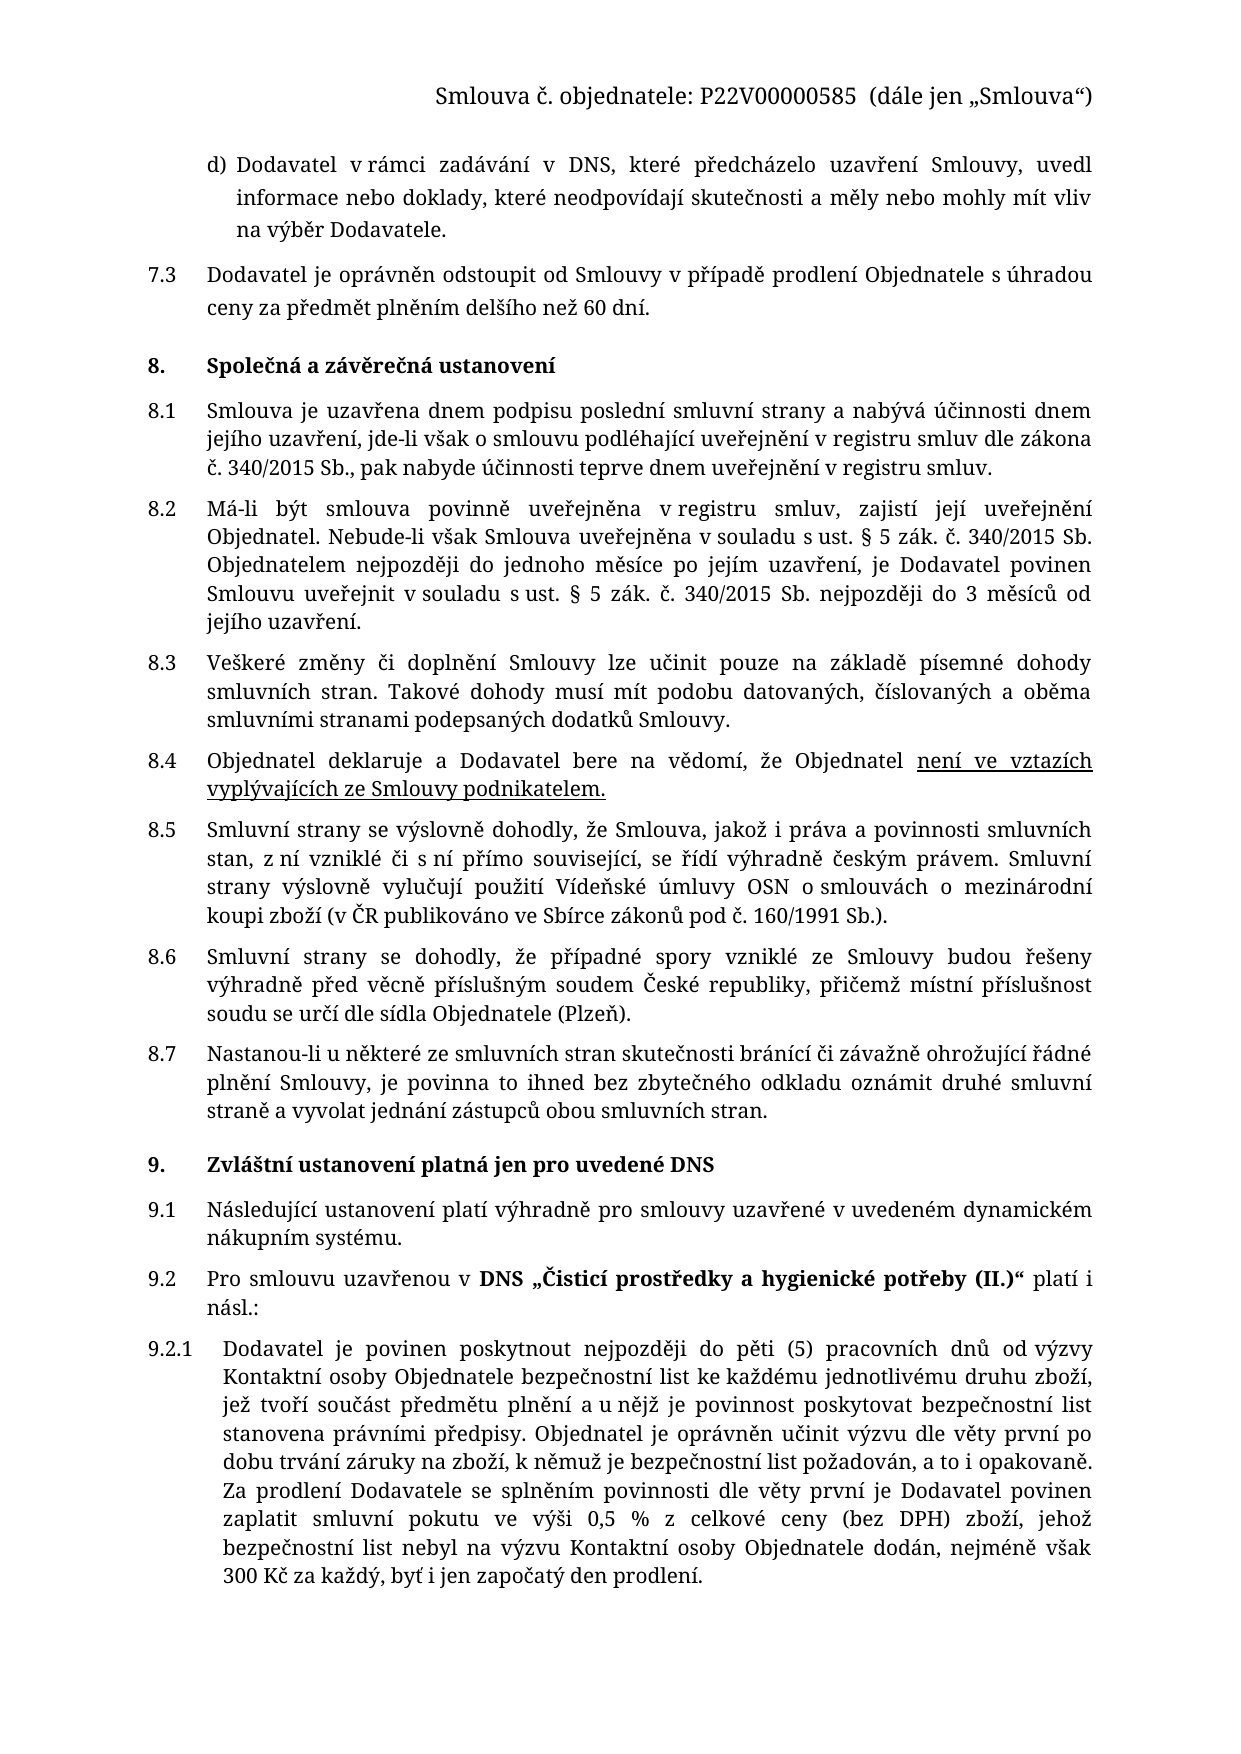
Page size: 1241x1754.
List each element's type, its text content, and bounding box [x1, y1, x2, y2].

list Veškeré změny či doplnění Smlouvy lze učinit pouze na základě písemné dohody smluvních stran. Takové dohody musí mít podobu datovaných, číslovaných a oběma smluvními stranami podepsaných dodatků Smlouvy. [148, 648, 1093, 734]
list Dodavatel v rámci zadávání v DNS, které předcházelo uzavření Smlouvy, uvedl informace nebo doklady, které neodpovídají skutečnosti a měly nebo mohly mít vliv na výběr Dodavatele. [207, 150, 1093, 244]
list Zvláštní ustanovení platná jen pro uvedené DNS [148, 1150, 1093, 1178]
list Dodavatel je oprávněn odstoupit od Smlouvy v případě prodlení Objednatele s úhradou ceny za předmět plněním delšího než 60 dní. [148, 261, 1093, 322]
list Následující ustanovení platí výhradně pro smlouvy uzavřené v uvedeném dynamickém nákupním systému. [148, 1195, 1093, 1252]
list Nastanou-li u některé ze smluvních stran skutečnosti bránící či závažně ohrožující řádné plnění Smlouvy, je povinna to ihned bez zbytečného odkladu oznámit druhé smluvní straně a vyvolat jednání zástupců obou smluvních stran. [148, 1039, 1093, 1125]
list Objednatel deklaruje a Dodavatel bere na vědomí, že Objednatel není ve vztazích vyplývajících ze Smlouvy podnikatelem. [148, 746, 1093, 803]
list Smluvní strany se dohodly, že případné spory vzniklé ze Smlouvy budou řešeny výhradně před věcně příslušným soudem České republiky, přičemž místní příslušnost soudu se určí dle sídla Objednatele (Plzeň). [148, 942, 1093, 1027]
list Smlouva je uzavřena dnem podpisu poslední smluvní strany a nabývá účinnosti dnem jejího uzavření, jde-li však o smlouvu podléhající uveřejnění v registru smluv dle zákona č. 340/2015 Sb., pak nabyde účinnosti teprve dnem uveřejnění v registru smluv. [148, 396, 1093, 481]
list Společná a závěrečná ustanovení [148, 351, 1093, 379]
list Smluvní strany se výslovně dohodly, že Smlouva, jakož i práva a povinnosti smluvních stan, z ní vzniklé či s ní přímo související, se řídí výhradně českým právem. Smluvní strany výslovně vylučují použití Vídeňské úmluvy OSN o smlouvách o mezinárodní koupi zboží (v ČR publikováno ve Sbírce zákonů pod č. 160/1991 Sb.). [148, 816, 1093, 929]
list Pro smlouvu uzavřenou v DNS „Čisticí prostředky a hygienické potřeby (II.)“ platí i násl.: [148, 1264, 1093, 1321]
list Dodavatel je povinen poskytnout nejpozději do pěti (5) pracovních dnů od výzvy Kontaktní osoby Objednatele bezpečnostní list ke každému jednotlivému druhu zboží, jež tvoří součást předmětu plnění a u nějž je povinnost poskytovat bezpečnostní list stanovena právními předpisy. Objednatel je oprávněn učinit výzvu dle věty první po dobu trvání záruky na zboží, k němuž je bezpečnostní list požadován, a to i opakovaně. Za prodlení Dodavatele se splněním povinnosti dle věty první je Dodavatel povinen zaplatit smluvní pokutu ve výši 0,5 % z celkové ceny (bez DPH) zboží, jehož bezpečnostní list nebyl na výzvu Kontaktní osoby Objednatele dodán, nejméně však 300 Kč za každý, byť i jen započatý den prodlení. [148, 1334, 1093, 1590]
list Má-li být smlouva povinně uveřejněna v registru smluv, zajistí její uveřejnění Objednatel. Nebude-li však Smlouva uveřejněna v souladu s ust. § 5 zák. č. 340/2015 Sb. Objednatelem nejpozději do jednoho měsíce po jejím uzavření, je Dodavatel povinen Smlouvu uveřejnit v souladu s ust. § 5 zák. č. 340/2015 Sb. nejpozději do 3 měsíců od jejího uzavření. [148, 494, 1093, 636]
